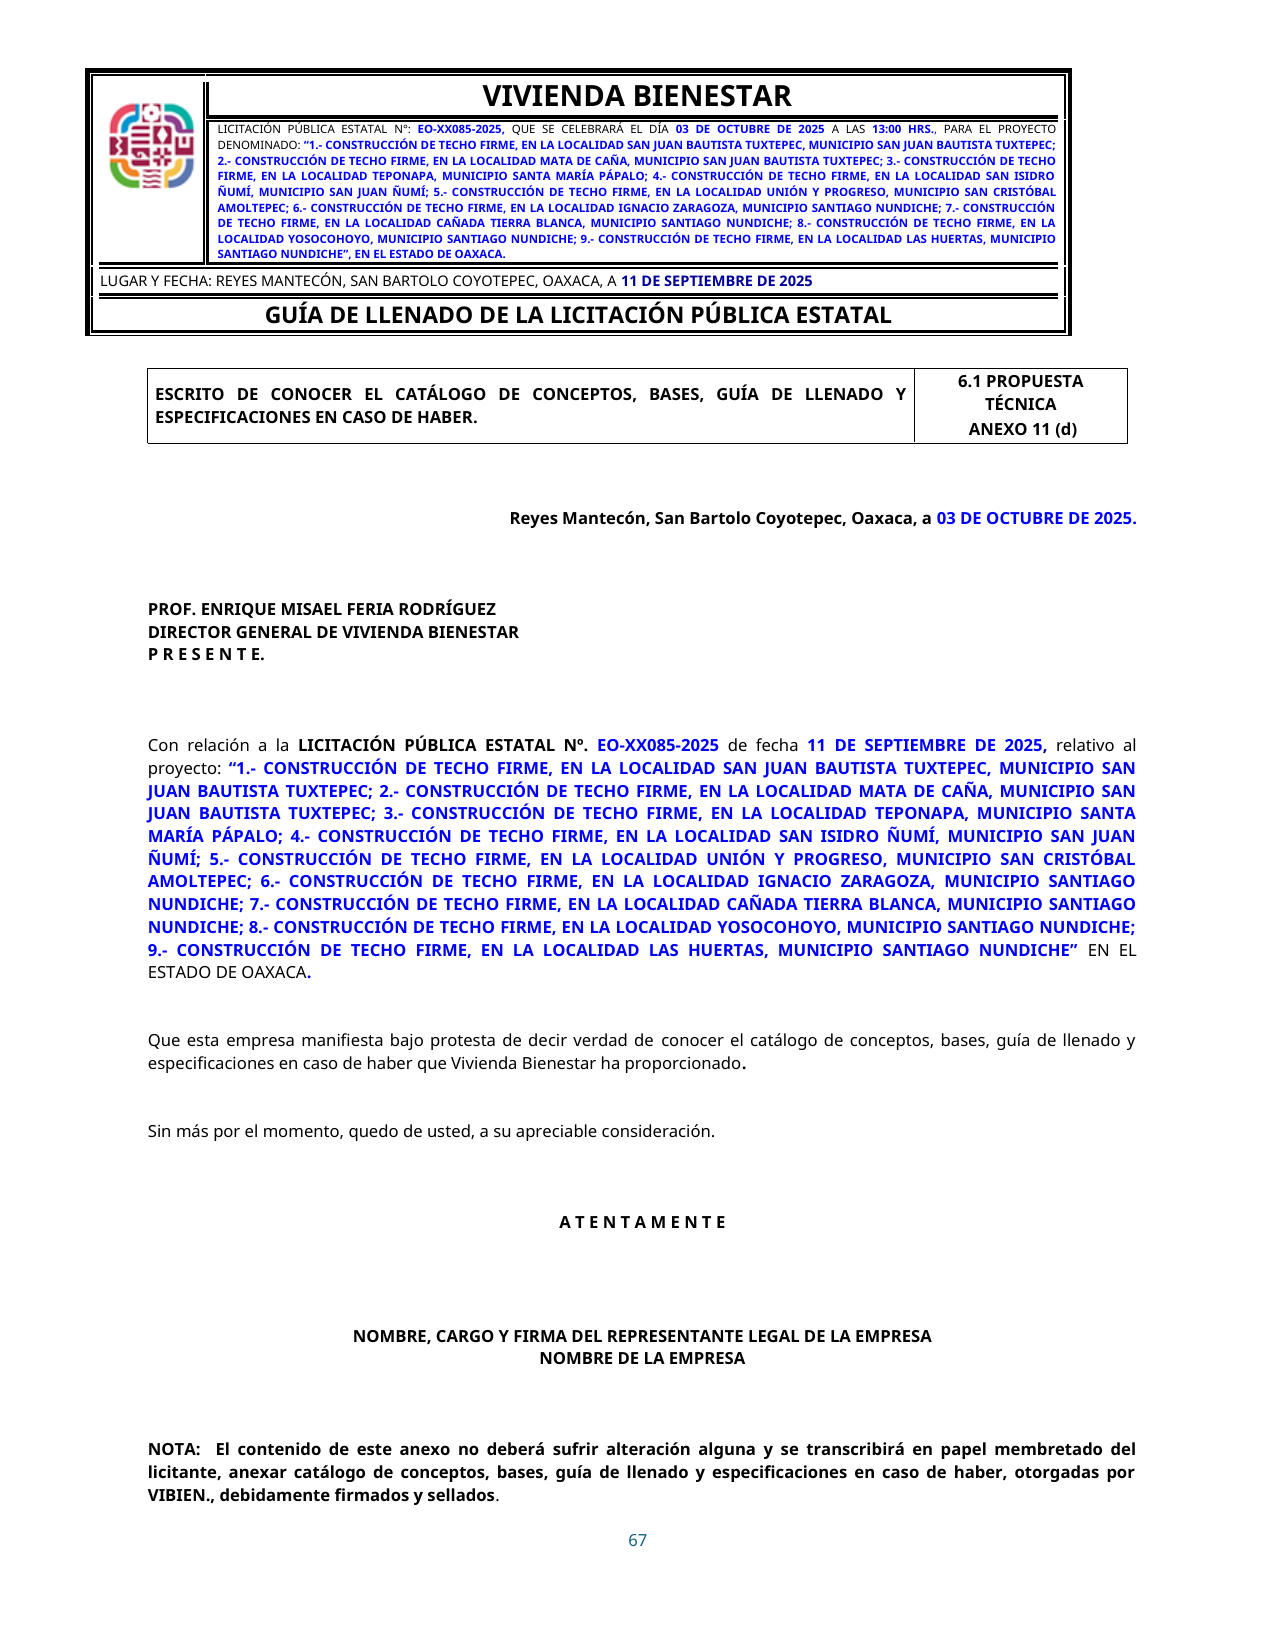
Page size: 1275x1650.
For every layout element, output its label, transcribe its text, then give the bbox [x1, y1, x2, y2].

picture [98, 95, 203, 194]
text A T E N T A M E N T E [148, 1211, 1137, 1233]
text Sin más por el momento, quedo de usted, a su apreciable consideración. [148, 1120, 1137, 1143]
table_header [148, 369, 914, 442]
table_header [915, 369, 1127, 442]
text NOMBRE DE LA EMPRESA [148, 1347, 1137, 1370]
text Reyes Mantecón, San Bartolo Coyotepec, Oaxaca, a 03 DE OCTUBRE DE 2025. [148, 507, 1137, 529]
text Que esta empresa manifiesta bajo protesta de decir verdad de conocer el catálogo de conceptos, bases, guía de llenado y especificaciones en caso de haber que Vivienda Bienestar ha proporcionado. [148, 1029, 1137, 1074]
text DIRECTOR GENERAL DE VIVIENDA BIENESTAR [148, 620, 1137, 643]
text PROF. ENRIQUE MISAEL FERIA RODRÍGUEZ [148, 598, 1137, 620]
text NOTA: El contenido de este anexo no deberá sufrir alteración alguna y se transcribirá en papel membretado del licitante, anexar catálogo de conceptos, bases, guía de llenado y especificaciones en caso de haber, otorgadas por VIBIEN., debidamente firmados y sellados. [148, 1438, 1137, 1506]
text P R E S E N T E. [148, 643, 1137, 666]
text NOMBRE, CARGO Y FIRMA DEL REPRESENTANTE LEGAL DE LA EMPRESA [148, 1324, 1137, 1347]
list Con relación a la LICITACIÓN PÚBLICA ESTATAL Nº. EO-XX085-2025 de fecha 11 DE SEPTIEMBRE DE 2025, relativo al proyecto: “1.- CONSTRUCCIÓN DE TECHO FIRME, EN LA LOCALIDAD SAN JUAN BAUTISTA TUXTEPEC, MUNICIPIO SAN JUAN BAUTISTA TUXTEPEC; 2.- CONSTRUCCIÓN DE TECHO FIRME, EN LA LOCALIDAD MATA DE CAÑA, MUNICIPIO SAN JUAN BAUTISTA TUXTEPEC; 3.- CONSTRUCCIÓN DE TECHO FIRME, EN LA LOCALIDAD TEPONAPA, MUNICIPIO SANTA MARÍA PÁPALO; 4.- CONSTRUCCIÓN DE TECHO FIRME, EN LA LOCALIDAD SAN ISIDRO ÑUMÍ, MUNICIPIO SAN JUAN ÑUMÍ; 5.- CONSTRUCCIÓN DE TECHO FIRME, EN LA LOCALIDAD UNIÓN Y PROGRESO, MUNICIPIO SAN CRISTÓBAL AMOLTEPEC; 6.- CONSTRUCCIÓN DE TECHO FIRME, EN LA LOCALIDAD IGNACIO ZARAGOZA, MUNICIPIO SANTIAGO NUNDICHE; 7.- CONSTRUCCIÓN DE TECHO FIRME, EN LA LOCALIDAD CAÑADA TIERRA BLANCA, MUNICIPIO SANTIAGO NUNDICHE; 8.- CONSTRUCCIÓN DE TECHO FIRME, EN LA LOCALIDAD YOSOCOHOYO, MUNICIPIO SANTIAGO NUNDICHE; 9.- CONSTRUCCIÓN DE TECHO FIRME, EN LA LOCALIDAD LAS HUERTAS, MUNICIPIO SANTIAGO NUNDICHE” EN EL ESTADO DE OAXACA. [148, 734, 1137, 984]
